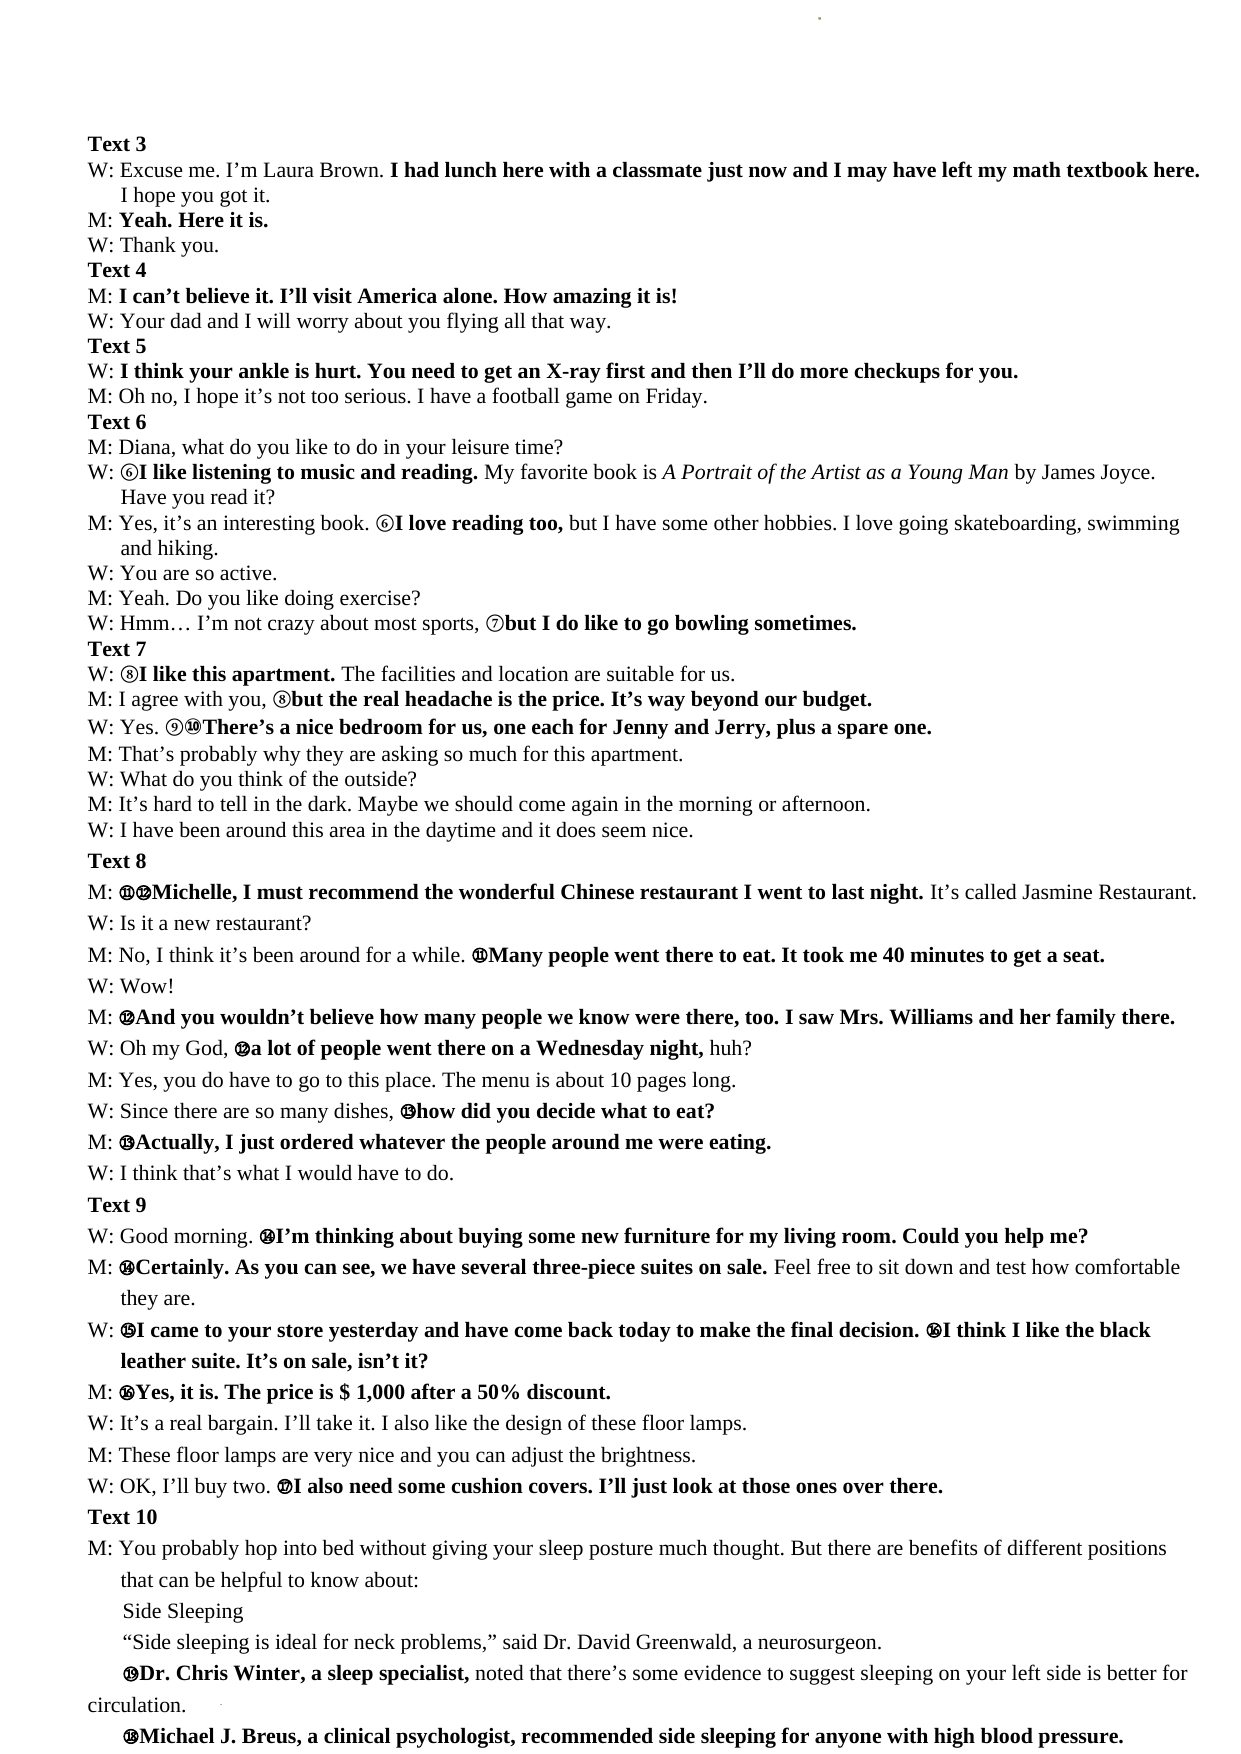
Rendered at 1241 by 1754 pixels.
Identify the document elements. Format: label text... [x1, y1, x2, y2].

text W: It’s a real bargain. I’ll take it. I also like the design of these floor lamps. [87, 1404, 1204, 1436]
text M: ⑬Actually, I just ordered whatever the people around me were eating. [87, 1123, 1204, 1154]
text W: Hmm… I’m not crazy about most sports, ⑦but I do like to go bowling sometimes. [87, 610, 1204, 636]
text W: I think that’s what I would have to do. [87, 1154, 1204, 1186]
text M: Oh no, I hope it’s not too serious. I have a football game on Friday. [87, 383, 1204, 409]
text W: I think your ankle is hurt. You need to get an X-ray first and then I’ll do more checkups for you. [87, 358, 1204, 383]
text W: Yes. ⑨⑩There’s a nice bedroom for us, one each for Jenny and Jerry, plus a spare one. [87, 711, 1204, 741]
text Text 3 [87, 131, 1204, 157]
text ⑱Michael J. Breus, a clinical psychologist, recommended side sleeping for anyone with high blood pressure. [87, 1717, 1204, 1748]
text W: ⑥I like listening to music and reading. My favorite book is A Portrait of the Artist as a Young Man by James Joyce. Have you read it? [87, 459, 1204, 509]
text W: I have been around this area in the daytime and it does seem nice. [87, 817, 1204, 842]
text “Side sleeping is ideal for neck problems,” said Dr. David Greenwald, a neurosurgeon. [87, 1623, 1204, 1654]
text W: ⑮I came to your store yesterday and have come back today to make the final decision. ⑯I think I like the black leather suite. It’s on sale, isn’t it? [87, 1311, 1204, 1373]
text M: Yes, it’s an interesting book. ⑥I love reading too, but I have some other hobbies. I love going skateboarding, swimming and hiking. [87, 509, 1204, 560]
text M: Yeah. Do you like doing exercise? [87, 585, 1204, 610]
text Text 5 [87, 333, 1204, 358]
text Text 7 [87, 636, 1204, 661]
text W: Your dad and I will worry about you flying all that way. [87, 308, 1204, 333]
text W: What do you think of the outside? [87, 766, 1204, 791]
text W: Since there are so many dishes, ⑬how did you decide what to eat? [87, 1092, 1204, 1123]
text Text 4 [87, 257, 1204, 283]
text Text 6 [87, 409, 1204, 434]
text M: ⑯Yes, it is. The price is $ 1,000 after a 50% discount. [87, 1373, 1204, 1404]
text W: Oh my God, ⑫a lot of people went there on a Wednesday night, huh? [87, 1029, 1204, 1061]
text M: That’s probably why they are asking so much for this apartment. [87, 741, 1204, 766]
text M: You probably hop into bed without giving your sleep posture much thought. But there are benefits of different positions that can be helpful to know about: [87, 1529, 1204, 1592]
text M: I can’t believe it. I’ll visit America alone. How amazing it is! [87, 283, 1204, 308]
text Text 10 [87, 1498, 1204, 1529]
text W: Excuse me. I’m Laura Brown. I had lunch here with a classmate just now and I may have left my math textbook here. I hope you got it. [87, 157, 1204, 207]
text Side Sleeping [87, 1592, 1204, 1623]
text M: I agree with you, ⑧but the real headache is the price. It’s way beyond our budget. [87, 686, 1204, 711]
text W: Is it a new restaurant? [87, 904, 1204, 936]
text M: Diana, what do you like to do in your leisure time? [87, 434, 1204, 459]
text M: These floor lamps are very nice and you can adjust the brightness. [87, 1436, 1204, 1467]
text M: ⑭Certainly. As you can see, we have several three-piece suites on sale. Feel free to sit down and test how comfortable they are. [87, 1248, 1204, 1311]
text M: No, I think it’s been around for a while. ⑪Many people went there to eat. It took me 40 minutes to get a seat. [87, 936, 1204, 967]
text Text 9 [87, 1186, 1204, 1217]
text W: OK, I’ll buy two. ⑰I also need some cushion covers. I’ll just look at those ones over there. [87, 1467, 1204, 1498]
text W: ⑧I like this apartment. The facilities and location are suitable for us. [87, 661, 1204, 686]
text M: Yes, you do have to go to this place. The menu is about 10 pages long. [87, 1061, 1204, 1092]
text W: Good morning. ⑭I’m thinking about buying some new furniture for my living room. Could you help me? [87, 1217, 1204, 1248]
text M: Yeah. Here it is. [87, 207, 1204, 232]
text M: ⑫And you wouldn’t believe how many people we know were there, too. I saw Mrs. Williams and her family there. [87, 998, 1204, 1029]
text Text 8 [87, 842, 1204, 873]
text W: You are so active. [87, 560, 1204, 585]
text W: Wow! [87, 967, 1204, 998]
text M: It’s hard to tell in the dark. Maybe we should come again in the morning or afternoon. [87, 791, 1204, 817]
text ⑲Dr. Chris Winter, a sleep specialist, noted that there’s some evidence to suggest sleeping on your left side is better for circulation. [87, 1654, 1204, 1717]
text W: Thank you. [87, 232, 1204, 257]
text M: ⑪⑫Michelle, I must recommend the wonderful Chinese restaurant I went to last night. It’s called Jasmine Restaurant. [87, 873, 1204, 904]
